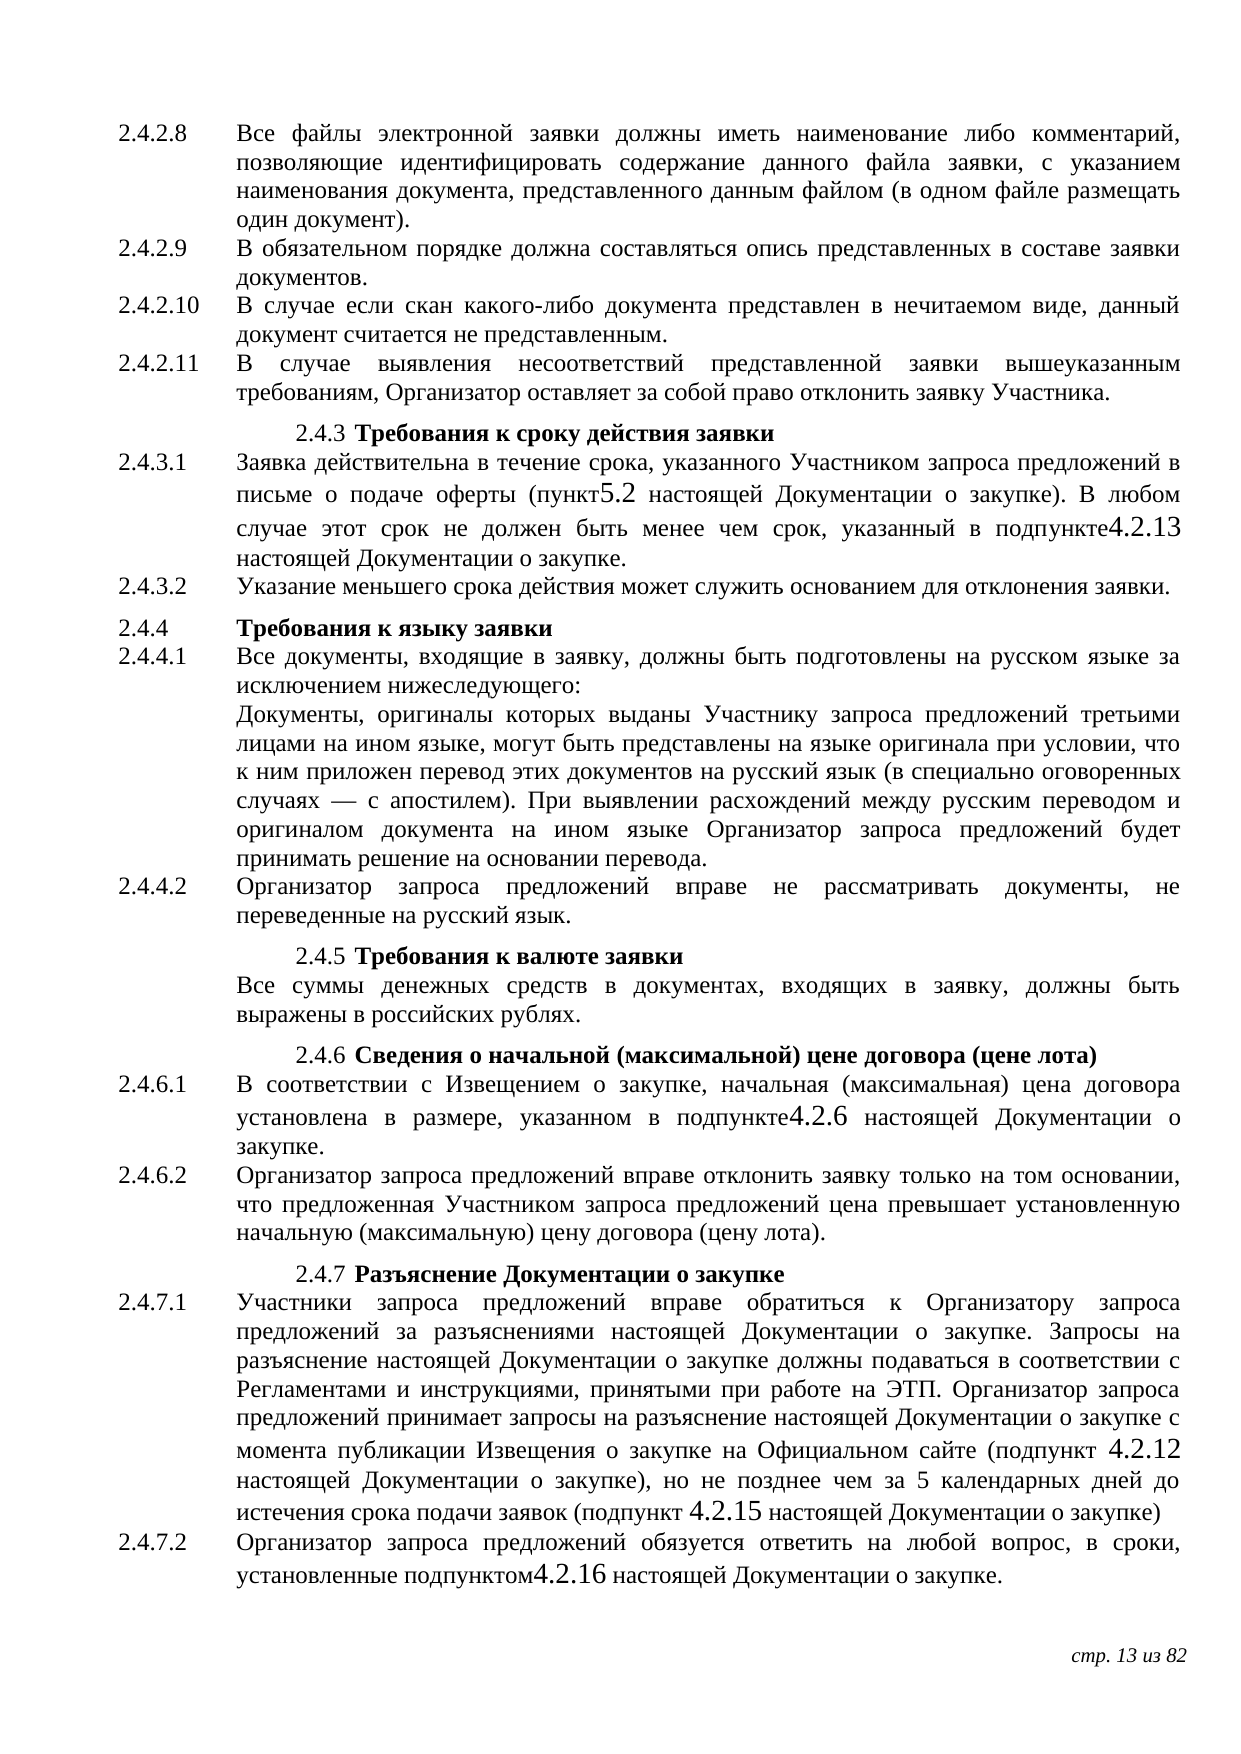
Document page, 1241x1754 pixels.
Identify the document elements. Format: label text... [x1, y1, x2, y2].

text В соответствии с Извещением о закупке, начальная (максимальная) цена договора установлена в размере, указанном в подпункте4.2.6 настоящей Документации о закупке. [118, 1069, 1181, 1160]
text В случае если скан какого-либо документа представлен в нечитаемом виде, данный документ считается не представленным. [118, 291, 1181, 348]
text Указание меньшего срока действия может служить основанием для отклонения заявки. [118, 571, 1181, 600]
text Документы, оригиналы которых выданы Участнику запроса предложений третьими лицами на ином языке, могут быть представлены на языке оригинала при условии, что к ним приложен перевод этих документов на русский язык (в специально оговоренных случаях — с апостилем). При выявлении расхождений между русским переводом и оригиналом документа на ином языке Организатор запроса предложений будет принимать решение на основании перевода. [236, 699, 1181, 871]
list Все суммы денежных средств в документах, входящих в заявку, должны быть выражены в российских рублях. [236, 970, 1181, 1028]
text Организатор запроса предложений обязуется ответить на любой вопрос, в сроки, установленные подпунктом4.2.16 настоящей Документации о закупке. [118, 1527, 1181, 1589]
text Заявка действительна в течение срока, указанного Участником запроса предложений в письме о подаче оферты (пункт5.2 настоящей Документации о закупке). В любом случае этот срок не должен быть менее чем срок, указанный в подпункте4.2.13 настоящей Документации о закупке. [118, 447, 1181, 571]
list Организатор запроса предложений вправе не рассматривать документы, не переведенные на русский язык. [118, 871, 1181, 929]
text Требования к языку заявки [118, 613, 1181, 641]
text Участники запроса предложений вправе обратиться к Организатору запроса предложений за разъяснениями настоящей Документации о закупке. Запросы на разъяснение настоящей Документации о закупке должны подаваться в соответствии с Регламентами и инструкциями, принятыми при работе на ЭТП. Организатор запроса предложений принимает запросы на разъяснение настоящей Документации о закупке с момента публикации Извещения о закупке на Официальном сайте (подпункт 4.2.12 настоящей Документации о закупке), но не позднее чем за 5 календарных дней до истечения срока подачи заявок (подпункт 4.2.15 настоящей Документации о закупке) [118, 1287, 1181, 1527]
text Разъяснение Документации о закупке [236, 1259, 1181, 1287]
text Требования к валюте заявки [236, 941, 1181, 970]
list Все документы, входящие в заявку, должны быть подготовлены на русском языке за исключением нижеследующего: [118, 641, 1181, 699]
text Все файлы электронной заявки должны иметь наименование либо комментарий, позволяющие идентифицировать содержание данного файла заявки, с указанием наименования документа, представленного данным файлом (в одном файле размещать один документ). [118, 118, 1181, 233]
text Сведения о начальной (максимальной) цене договора (цене лота) [236, 1040, 1181, 1069]
text В обязательном порядке должна составляться опись представленных в составе заявки документов. [118, 233, 1181, 291]
text Организатор запроса предложений вправе отклонить заявку только на том основании, что предложенная Участником запроса предложений цена превышает установленную начальную (максимальную) цену договора (цену лота). [118, 1160, 1181, 1246]
text Требования к сроку действия заявки [236, 418, 1181, 447]
text В случае выявления несоответствий представленной заявки вышеуказанным требованиям, Организатор оставляет за собой право отклонить заявку Участника. [118, 348, 1181, 406]
